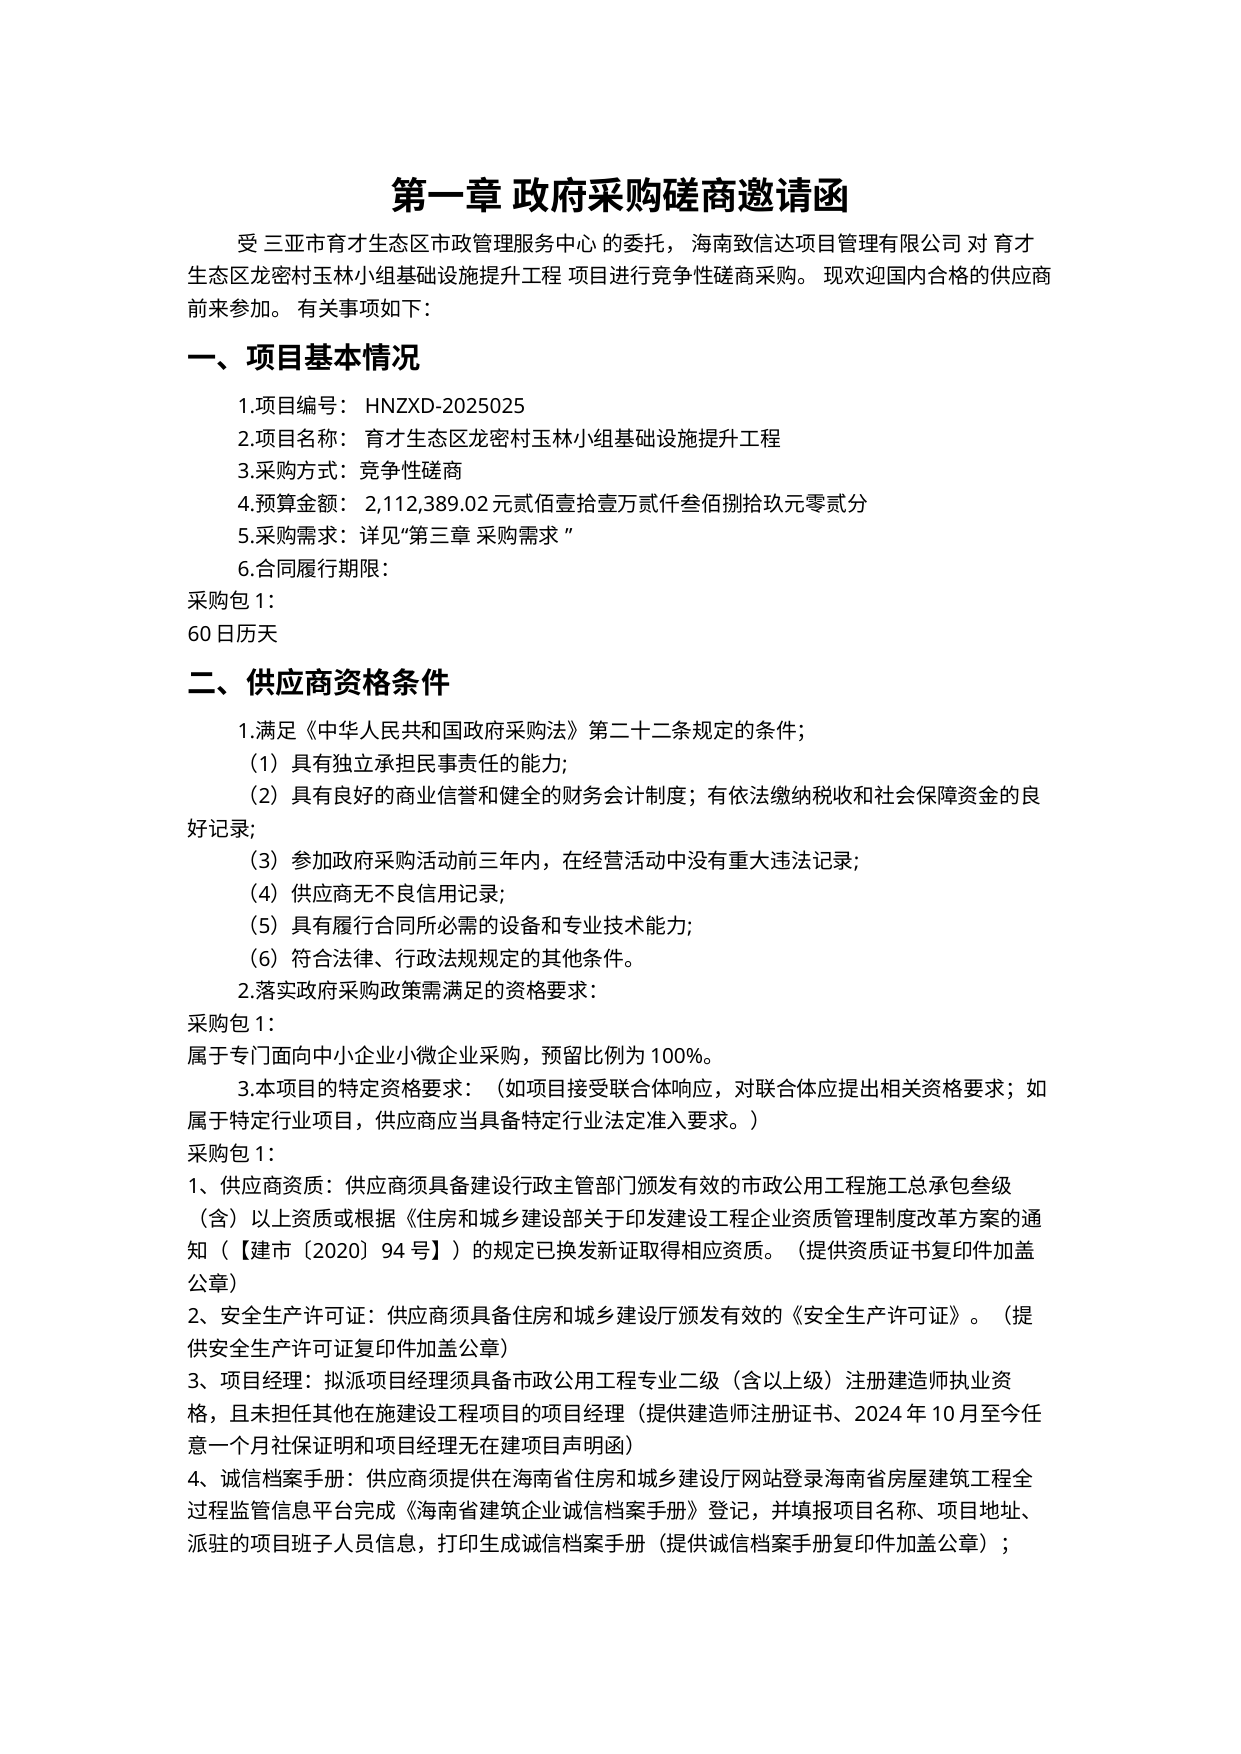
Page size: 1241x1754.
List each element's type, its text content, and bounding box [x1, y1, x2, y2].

text 采购包1： [187, 1137, 1053, 1169]
text 1、供应商资质：供应商须具备建设行政主管部门颁发有效的市政公用工程施工总承包叁级（含）以上资质或根据《住房和城乡建设部关于印发建设工程企业资质管理制度改革方案的通知（【建市〔2020〕94 号】）的规定已换发新证取得相应资质。（提供资质证书复印件加盖公章） [187, 1169, 1053, 1299]
text 属于专门面向中小企业小微企业采购，预留比例为100%。 [187, 1039, 1053, 1072]
text 2.项目名称： 育才生态区龙密村玉林小组基础设施提升工程 [187, 422, 1053, 454]
text 受 三亚市育才生态区市政管理服务中心 的委托， 海南致信达项目管理有限公司 对 育才生态区龙密村玉林小组基础设施提升工程 项目进行竞争性磋商采购。 现欢迎国内合格的供应商前来参加。 有关事项如下： [187, 227, 1053, 324]
text 2.落实政府采购政策需满足的资格要求： [187, 974, 1053, 1007]
text 3.本项目的特定资格要求：（如项目接受联合体响应，对联合体应提出相关资格要求；如属于特定行业项目，供应商应当具备特定行业法定准入要求。） [187, 1072, 1053, 1137]
text 4.预算金额： 2,112,389.02元贰佰壹拾壹万贰仟叁佰捌拾玖元零贰分 [187, 487, 1053, 519]
text 2、安全生产许可证：供应商须具备住房和城乡建设厅颁发有效的《安全生产许可证》。（提供安全生产许可证复印件加盖公章） [187, 1299, 1053, 1364]
text 1.满足《中华人民共和国政府采购法》第二十二条规定的条件； [187, 714, 1053, 747]
text 60日历天 [187, 617, 1053, 649]
text （6）符合法律、行政法规规定的其他条件。 [187, 942, 1053, 974]
text 一、项目基本情况 [187, 324, 1053, 389]
text 采购包1： [187, 1007, 1053, 1039]
text 3.采购方式：竞争性磋商 [187, 454, 1053, 487]
text （4）供应商无不良信用记录; [187, 877, 1053, 909]
text 3、项目经理：拟派项目经理须具备市政公用工程专业二级（含以上级）注册建造师执业资格，且未担任其他在施建设工程项目的项目经理（提供建造师注册证书、2024年10月至今任意一个月社保证明和项目经理无在建项目声明函） [187, 1364, 1053, 1462]
text 5.采购需求：详见“第三章 采购需求 ” [187, 519, 1053, 552]
text 4、诚信档案手册：供应商须提供在海南省住房和城乡建设厅网站登录海南省房屋建筑工程全过程监管信息平台完成《海南省建筑企业诚信档案手册》登记，并填报项目名称、项目地址、派驻的项目班子人员信息，打印生成诚信档案手册（提供诚信档案手册复印件加盖公章）； [187, 1462, 1053, 1559]
text 1.项目编号： HNZXD-2025025 [187, 389, 1053, 422]
text 6.合同履行期限： [187, 552, 1053, 584]
text （2）具有良好的商业信誉和健全的财务会计制度；有依法缴纳税收和社会保障资金的良好记录; [187, 779, 1053, 844]
text 二、供应商资格条件 [187, 649, 1053, 714]
text （3）参加政府采购活动前三年内，在经营活动中没有重大违法记录; [187, 844, 1053, 877]
text 采购包1： [187, 584, 1053, 617]
text （5）具有履行合同所必需的设备和专业技术能力; [187, 909, 1053, 942]
text （1）具有独立承担民事责任的能力; [187, 747, 1053, 779]
text 第一章 政府采购磋商邀请函 [187, 162, 1053, 227]
